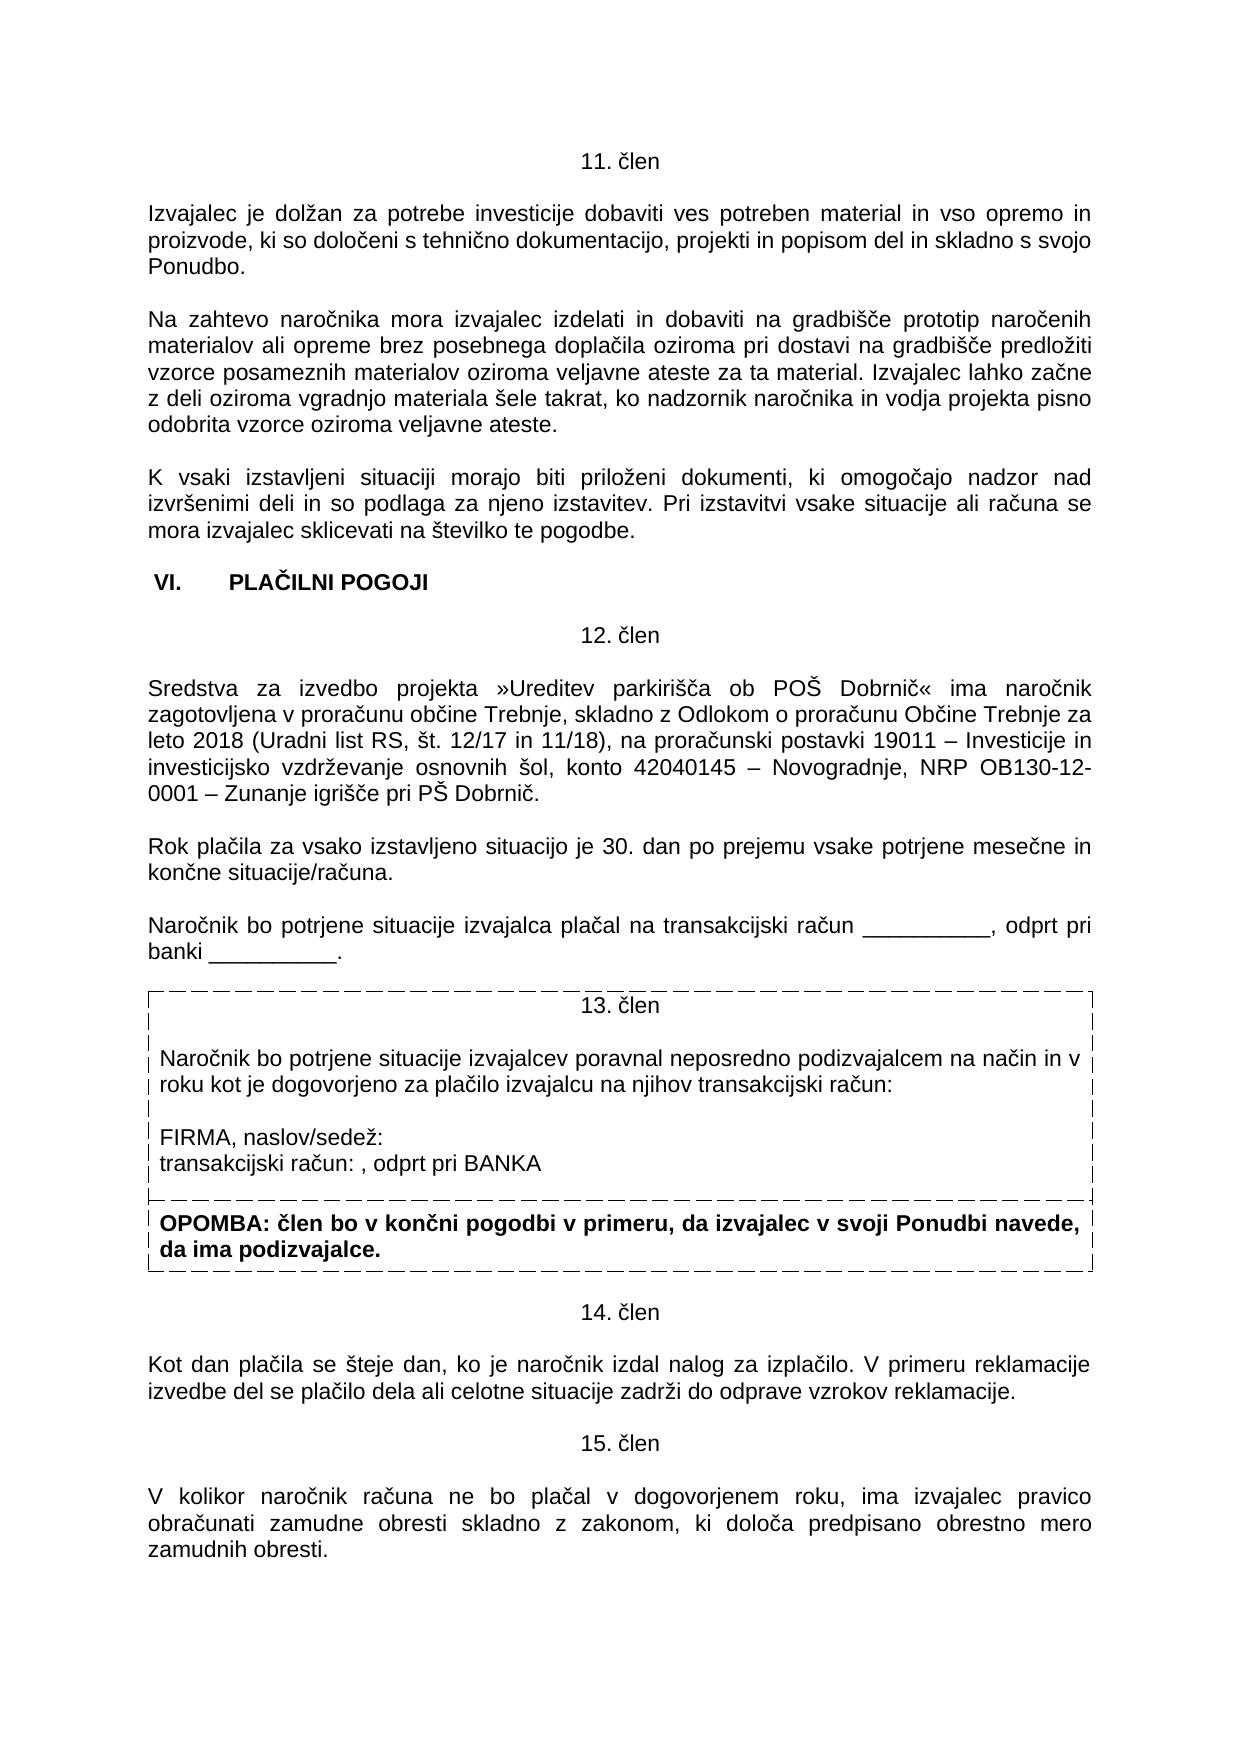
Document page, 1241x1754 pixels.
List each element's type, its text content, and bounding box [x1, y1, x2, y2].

text V kolikor naročnik računa ne bo plačal v dogovorjenem roku, ima izvajalec pravico obračunati zamudne obresti skladno z zakonom, ki določa predpisano obrestno mero zamudnih obresti. [148, 1483, 1093, 1562]
text člen [148, 148, 1093, 174]
text Naročnik bo potrjene situacije izvajalca plačal na transakcijski račun __________, odprt pri banki __________. [148, 912, 1093, 964]
text člen [148, 622, 1093, 648]
table_cell OPOMBA: člen bo v končni pogodbi v primeru, da izvajalec v svoji Ponudbi navede, da ima podizvajalce. [148, 1200, 1092, 1271]
text K vsaki izstavljeni situaciji morajo biti priloženi dokumenti, ki omogočajo nadzor nad izvršenimi deli in so podlaga za njeno izstavitev. Pri izstavitvi vsake situacije ali računa se mora izvajalec sklicevati na številko te pogodbe. [148, 464, 1093, 543]
text Rok plačila za vsako izstavljeno situacijo je 30. dan po prejemu vsake potrjene mesečne in končne situacije/računa. [148, 833, 1093, 886]
text člen [148, 1299, 1093, 1325]
text člen [148, 1430, 1093, 1457]
text Kot dan plačila se šteje dan, ko je naročnik izdal nalog za izplačilo. V primeru reklamacije izvedbe del se plačilo dela ali celotne situacije zadrži do odprave vzrokov reklamacije. [148, 1351, 1093, 1404]
text Na zahtevo naročnika mora izvajalec izdelati in dobaviti na gradbišče prototip naročenih materialov ali opreme brez posebnega doplačila oziroma pri dostavi na gradbišče predložiti vzorce posameznih materialov oziroma veljavne ateste za ta material. Izvajalec lahko začne z deli oziroma vgradnjo materiala šele takrat, ko nadzornik naročnika in vodja projekta pisno odobrita vzorce oziroma veljavne ateste. [148, 306, 1093, 437]
text PLAČILNI POGOJI [153, 569, 1093, 596]
text Sredstva za izvedbo projekta »Ureditev parkirišča ob POŠ Dobrnič« ima naročnik zagotovljena v proračunu občine Trebnje, skladno z Odlokom o proračunu Občine Trebnje za leto 2018 (Uradni list RS, št. 12/17 in 11/18), na proračunski postavki 19011 – Investicije in investicijsko vzdrževanje osnovnih šol, konto 42040145 – Novogradnje, NRP OB130-12-0001 – Zunanje igrišče pri PŠ Dobrnič. [148, 675, 1093, 806]
table_header člen Naročnik bo potrjene situacije izvajalcev poravnal neposredno podizvajalcem na način in v roku kot je dogovorjeno za plačilo izvajalcu na njihov transakcijski račun: FIRMA, naslov/sedež: transakcijski račun: , odprt pri BANKA [148, 991, 1092, 1200]
text Izvajalec je dolžan za potrebe investicije dobaviti ves potreben material in vso opremo in proizvode, ki so določeni s tehnično dokumentacijo, projekti in popisom del in skladno s svojo Ponudbo. [148, 200, 1093, 279]
